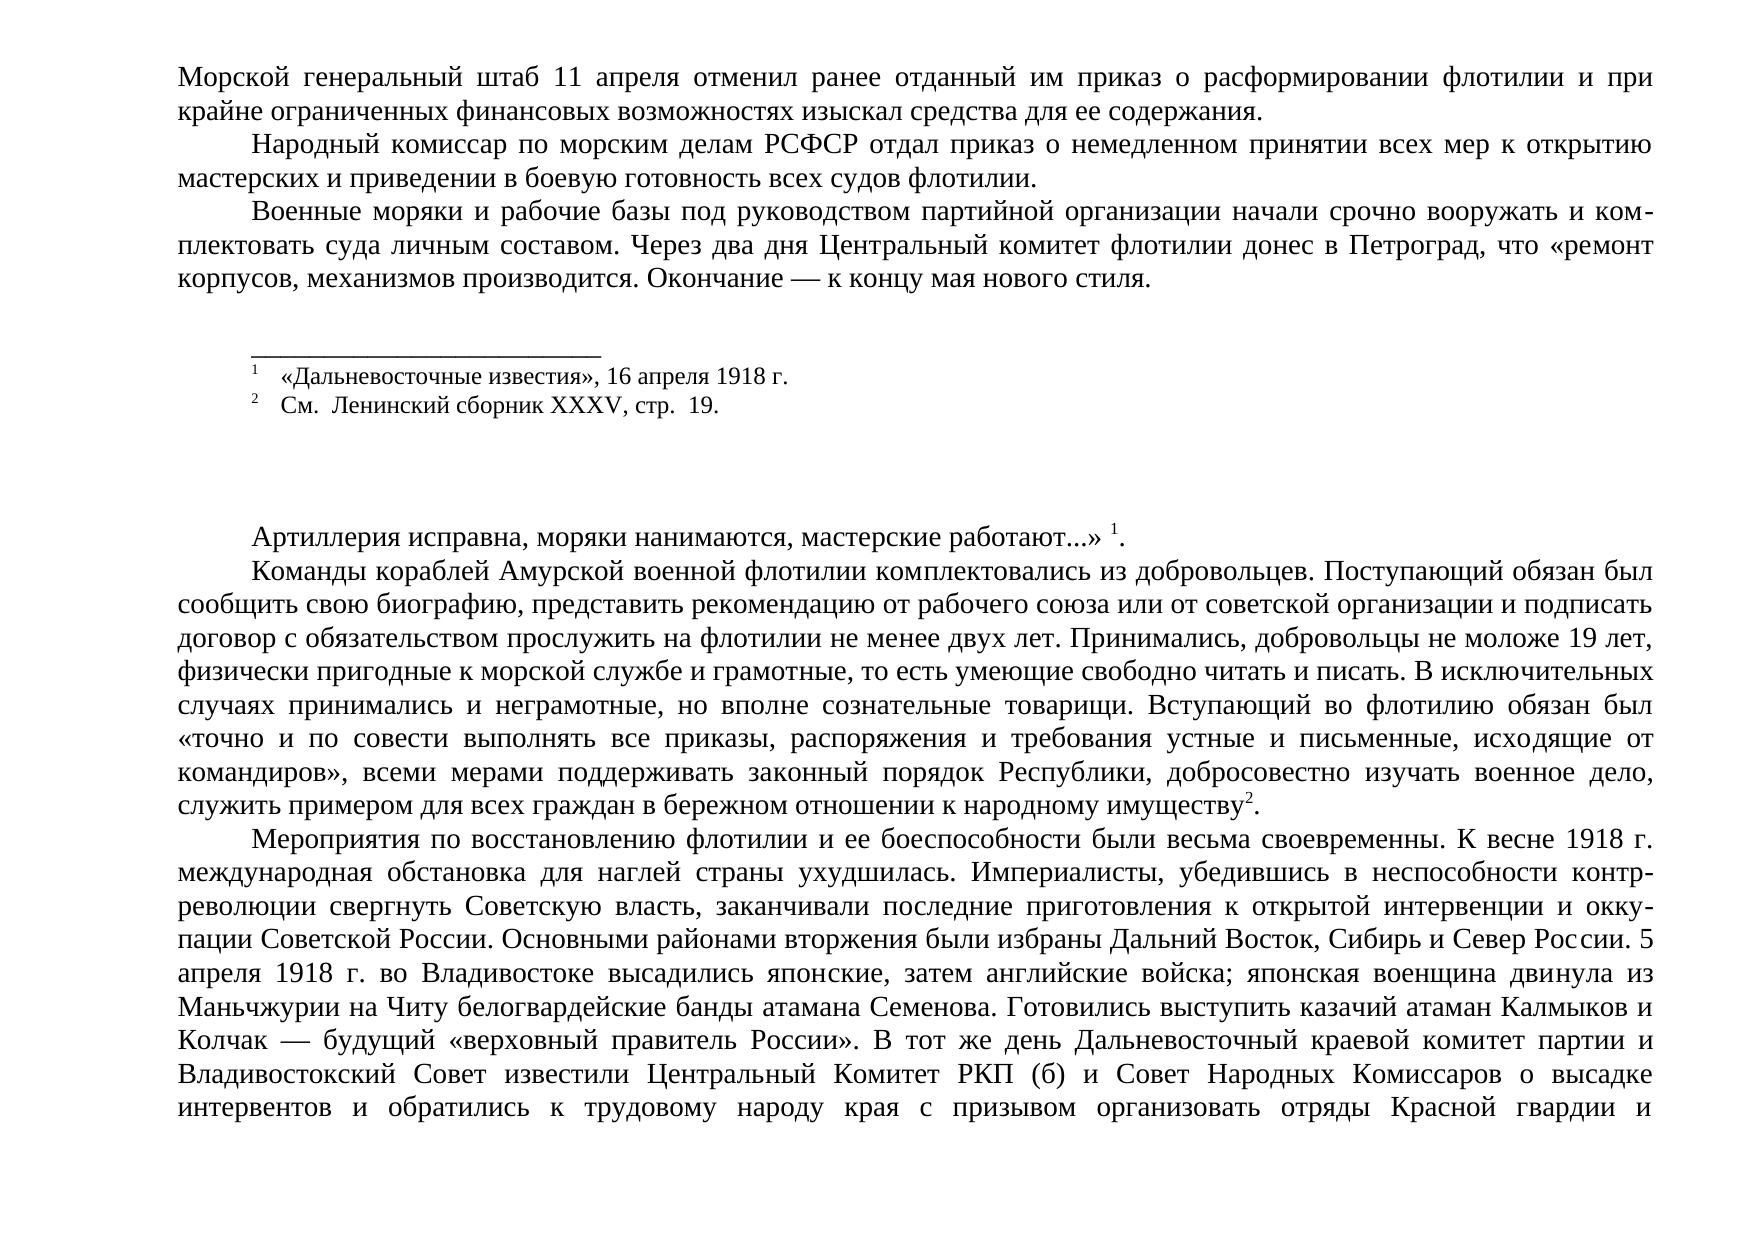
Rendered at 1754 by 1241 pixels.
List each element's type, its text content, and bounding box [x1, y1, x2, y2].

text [177, 59, 1654, 126]
text Народный комиссар по морским делам РСФСР отдал приказ о немедленном принятии всех мер к открытию мастерских и приведении в боевую готовность всех судов флотилии. [177, 126, 1654, 193]
text Артиллерия исправна, моряки нанимаются, мастерские работают...» 1. [177, 519, 1654, 553]
text 1 «Дальневосточные известия», 16 апреля 1918 г. [177, 361, 1654, 390]
text ________________________ [177, 327, 1654, 361]
text 2 См. Ленинский сборник XXXV, стр. 19. [177, 390, 1654, 418]
text Военные моряки и рабочие базы под руководством партийной организации начали срочно вооружать и комплектовать суда личным составом. Через два дня Центральный комитет флотилии донес в Петроград, что «ремонт корпусов, механизмов производится. Окончание — к концу мая нового стиля. [177, 193, 1654, 294]
text Команды кораблей Амурской военной флотилии комплектовались из добровольцев. Поступающий обязан был сообщить свою биографию, представить рекомендацию от рабочего союза или от советской организации и подписать договор с обязательством прослужить на флотилии не менее двух лет. Принимались, добровольцы не моложе 19 лет, физически пригодные к морской службе и грамотные, то есть умеющие свободно читать и писать. В исключительных случаях принимались и неграмотные, но вполне сознательные товарищи. Вступающий во флотилию обязан был «точно и по совести выполнять все приказы, распоряжения и требования устные и письменные, исходящие от командиров», всеми мерами поддерживать законный порядок Республики, добросовестно изучать военное дело, служить примером для всех граждан в бережном отношении к народному имуществу2. [177, 553, 1654, 821]
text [177, 821, 1654, 1123]
